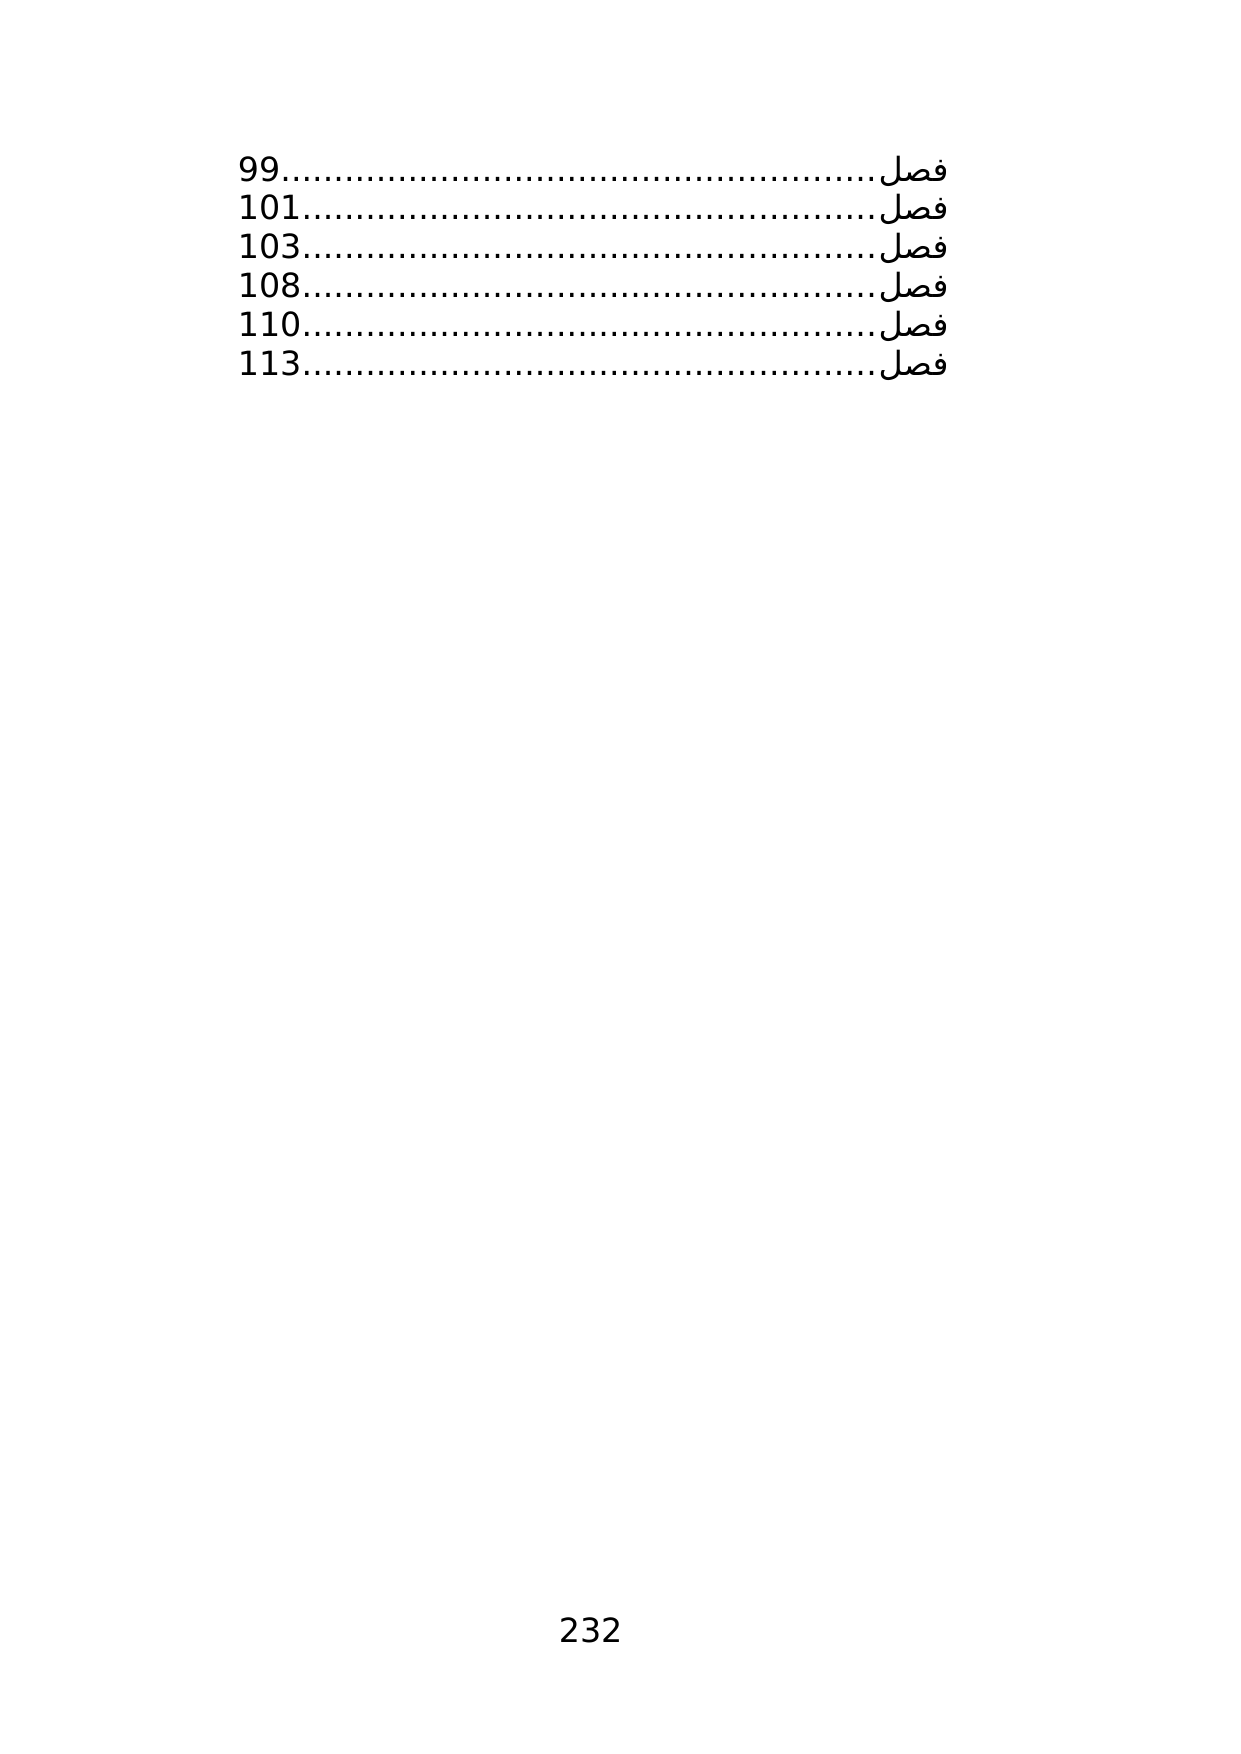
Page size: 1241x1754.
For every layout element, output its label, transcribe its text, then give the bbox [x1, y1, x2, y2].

text فصل 110 [237, 305, 978, 344]
text فصل 99 [237, 150, 978, 189]
text فصل 101 [237, 189, 978, 228]
text فصل 113 [237, 344, 978, 383]
text فصل 103 [237, 228, 978, 267]
text فصل 108 [237, 267, 978, 305]
